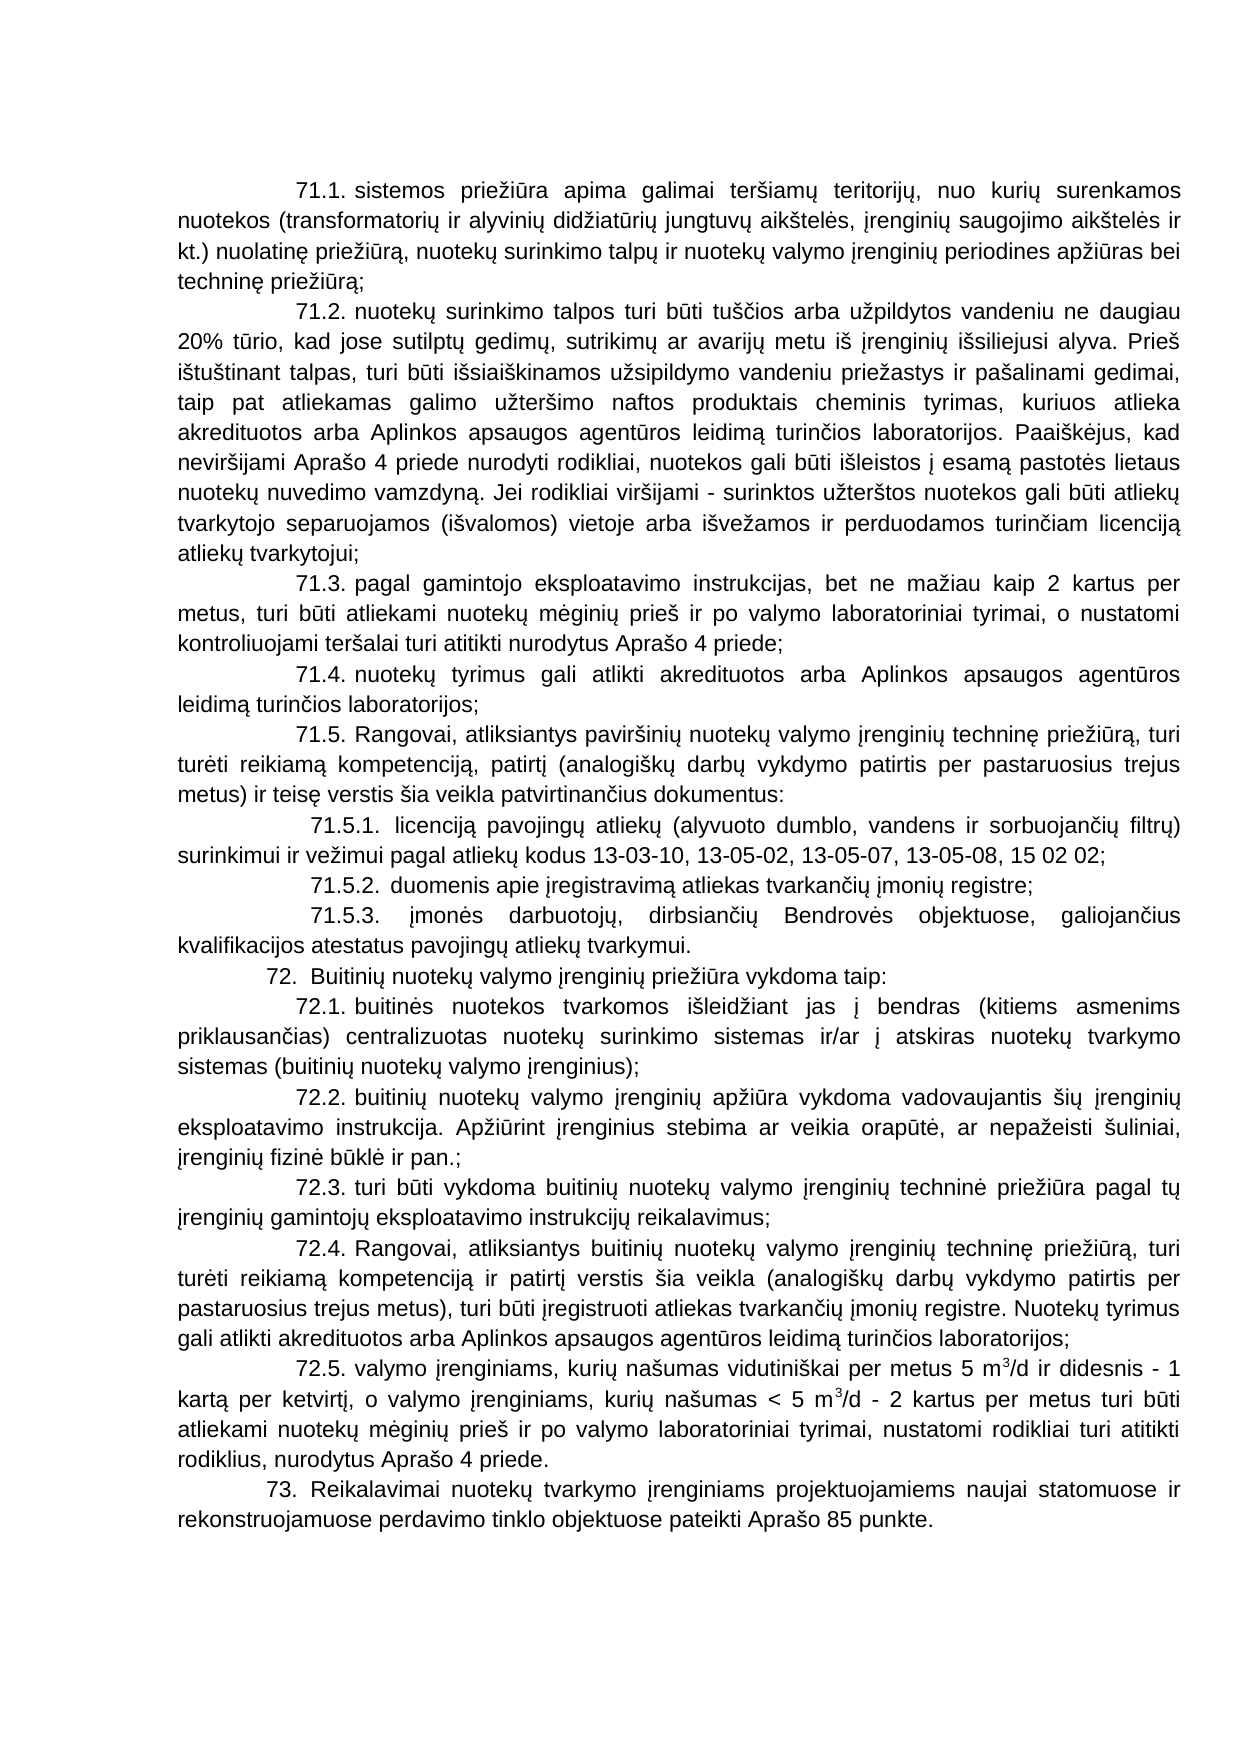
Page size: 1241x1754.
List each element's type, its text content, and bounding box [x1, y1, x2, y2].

list Reikalavimai nuotekų tvarkymo įrenginiams projektuojamiems naujai statomuose ir rekonstruojamuose perdavimo tinklo objektuose pateikti Aprašo 85 punkte. [177, 1476, 1181, 1533]
list buitinės nuotekos tvarkomos išleidžiant jas į bendras (kitiems asmenims priklausančias) centralizuotas nuotekų surinkimo sistemas ir/ar į atskiras nuotekų tvarkymo sistemas (buitinių nuotekų valymo įrenginius); [177, 993, 1181, 1079]
list Buitinių nuotekų valymo įrenginių priežiūra vykdoma taip: [177, 963, 1181, 989]
list duomenis apie įregistravimą atliekas tvarkančių įmonių registre; [177, 872, 1181, 898]
list buitinių nuotekų valymo įrenginių apžiūra vykdoma vadovaujantis šių įrenginių eksploatavimo instrukcija. Apžiūrint įrenginius stebima ar veikia orapūtė, ar nepažeisti šuliniai, įrenginių fizinė būklė ir pan.; [177, 1083, 1181, 1170]
list įmonės darbuotojų, dirbsiančių Bendrovės objektuose, galiojančius kvalifikacijos atestatus pavojingų atliekų tvarkymui. [177, 902, 1181, 959]
list licenciją pavojingų atliekų (alyvuoto dumblo, vandens ir sorbuojančių filtrų) surinkimui ir vežimui pagal atliekų kodus 13-03-10, 13-05-02, 13-05-07, 13-05-08, 15 02 02; [177, 812, 1181, 868]
list Rangovai, atliksiantys paviršinių nuotekų valymo įrenginių techninę priežiūrą, turi turėti reikiamą kompetenciją, patirtį (analogiškų darbų vykdymo patirtis per pastaruosius trejus metus) ir teisę verstis šia veikla patvirtinančius dokumentus: [177, 721, 1181, 808]
list nuotekų surinkimo talpos turi būti tuščios arba užpildytos vandeniu ne daugiau 20% tūrio, kad jose sutilptų gedimų, sutrikimų ar avarijų metu iš įrenginių išsiliejusi alyva. Prieš ištuštinant talpas, turi būti išsiaiškinamos užsipildymo vandeniu priežastys ir pašalinami gedimai, taip pat atliekamas galimo užteršimo naftos produktais cheminis tyrimas, kuriuos atlieka akredituotos arba Aplinkos apsaugos agentūros leidimą turinčios laboratorijos. Paaiškėjus, kad neviršijami Aprašo 4 priede nurodyti rodikliai, nuotekos gali būti išleistos į esamą pastotės lietaus nuotekų nuvedimo vamzdyną. Jei rodikliai viršijami - surinktos užterštos nuotekos gali būti atliekų tvarkytojo separuojamos (išvalomos) vietoje arba išvežamos ir perduodamos turinčiam licenciją atliekų tvarkytojui; [177, 298, 1181, 566]
list turi būti vykdoma buitinių nuotekų valymo įrenginių techninė priežiūra pagal tų įrenginių gamintojų eksploatavimo instrukcijų reikalavimus; [177, 1174, 1181, 1231]
list pagal gamintojo eksploatavimo instrukcijas, bet ne mažiau kaip 2 kartus per metus, turi būti atliekami nuotekų mėginių prieš ir po valymo laboratoriniai tyrimai, o nustatomi kontroliuojami teršalai turi atitikti nurodytus Aprašo 4 priede; [177, 570, 1181, 657]
list nuotekų tyrimus gali atlikti akredituotos arba Aplinkos apsaugos agentūros leidimą turinčios laboratorijos; [177, 661, 1181, 717]
list sistemos priežiūra apima galimai teršiamų teritorijų, nuo kurių surenkamos nuotekos (transformatorių ir alyvinių didžiatūrių jungtuvų aikštelės, įrenginių saugojimo aikštelės ir kt.) nuolatinę priežiūrą, nuotekų surinkimo talpų ir nuotekų valymo įrenginių periodines apžiūras bei techninę priežiūrą; [177, 177, 1181, 294]
list valymo įrenginiams, kurių našumas vidutiniškai per metus 5 m3/d ir didesnis - 1 kartą per ketvirtį, o valymo įrenginiams, kurių našumas < 5 m3/d - 2 kartus per metus turi būti atliekami nuotekų mėginių prieš ir po valymo laboratoriniai tyrimai, nustatomi rodikliai turi atitikti rodiklius, nurodytus Aprašo 4 priede. [177, 1355, 1181, 1472]
list Rangovai, atliksiantys buitinių nuotekų valymo įrenginių techninę priežiūrą, turi turėti reikiamą kompetenciją ir patirtį verstis šia veikla (analogiškų darbų vykdymo patirtis per pastaruosius trejus metus), turi būti įregistruoti atliekas tvarkančių įmonių registre. Nuotekų tyrimus gali atlikti akredituotos arba Aplinkos apsaugos agentūros leidimą turinčios laboratorijos; [177, 1234, 1181, 1351]
